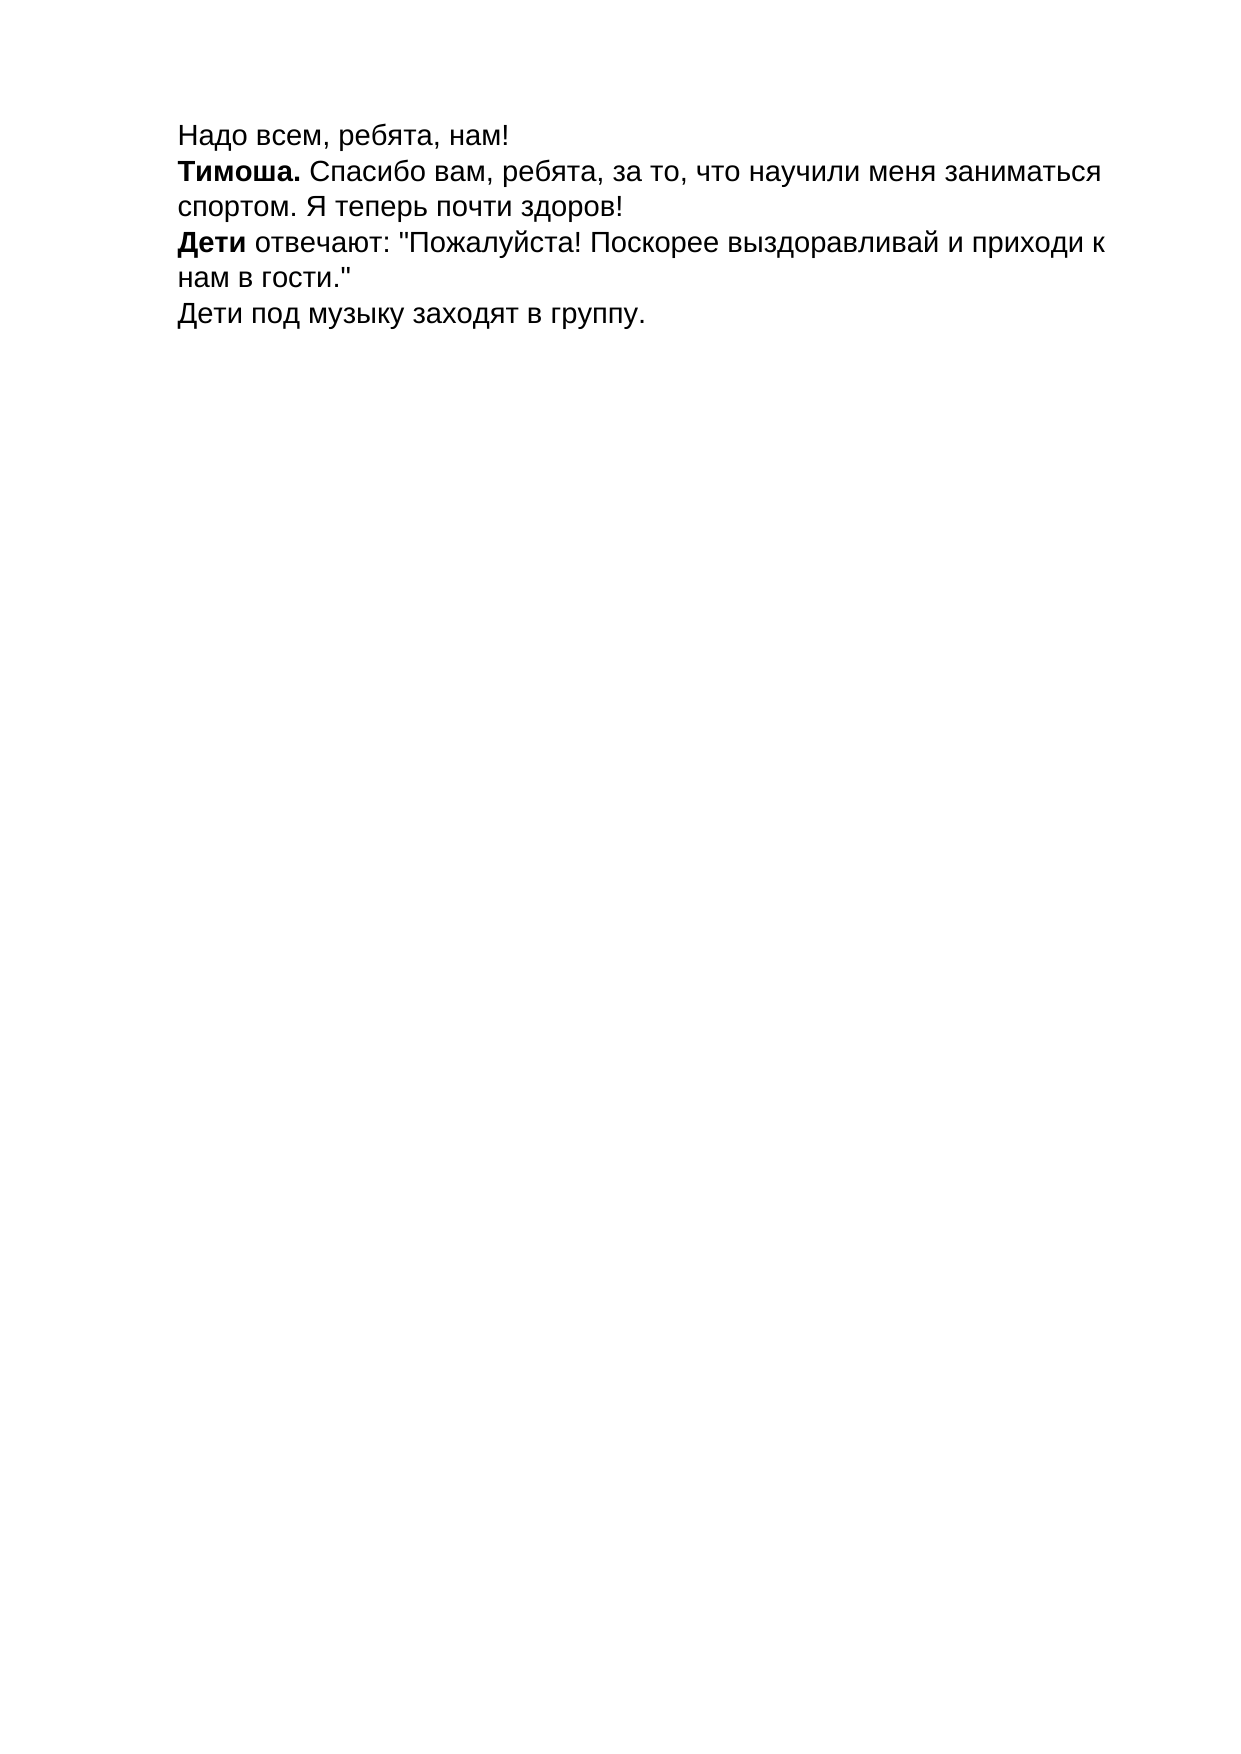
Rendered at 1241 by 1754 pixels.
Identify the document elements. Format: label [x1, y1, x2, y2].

text [177, 118, 1152, 329]
